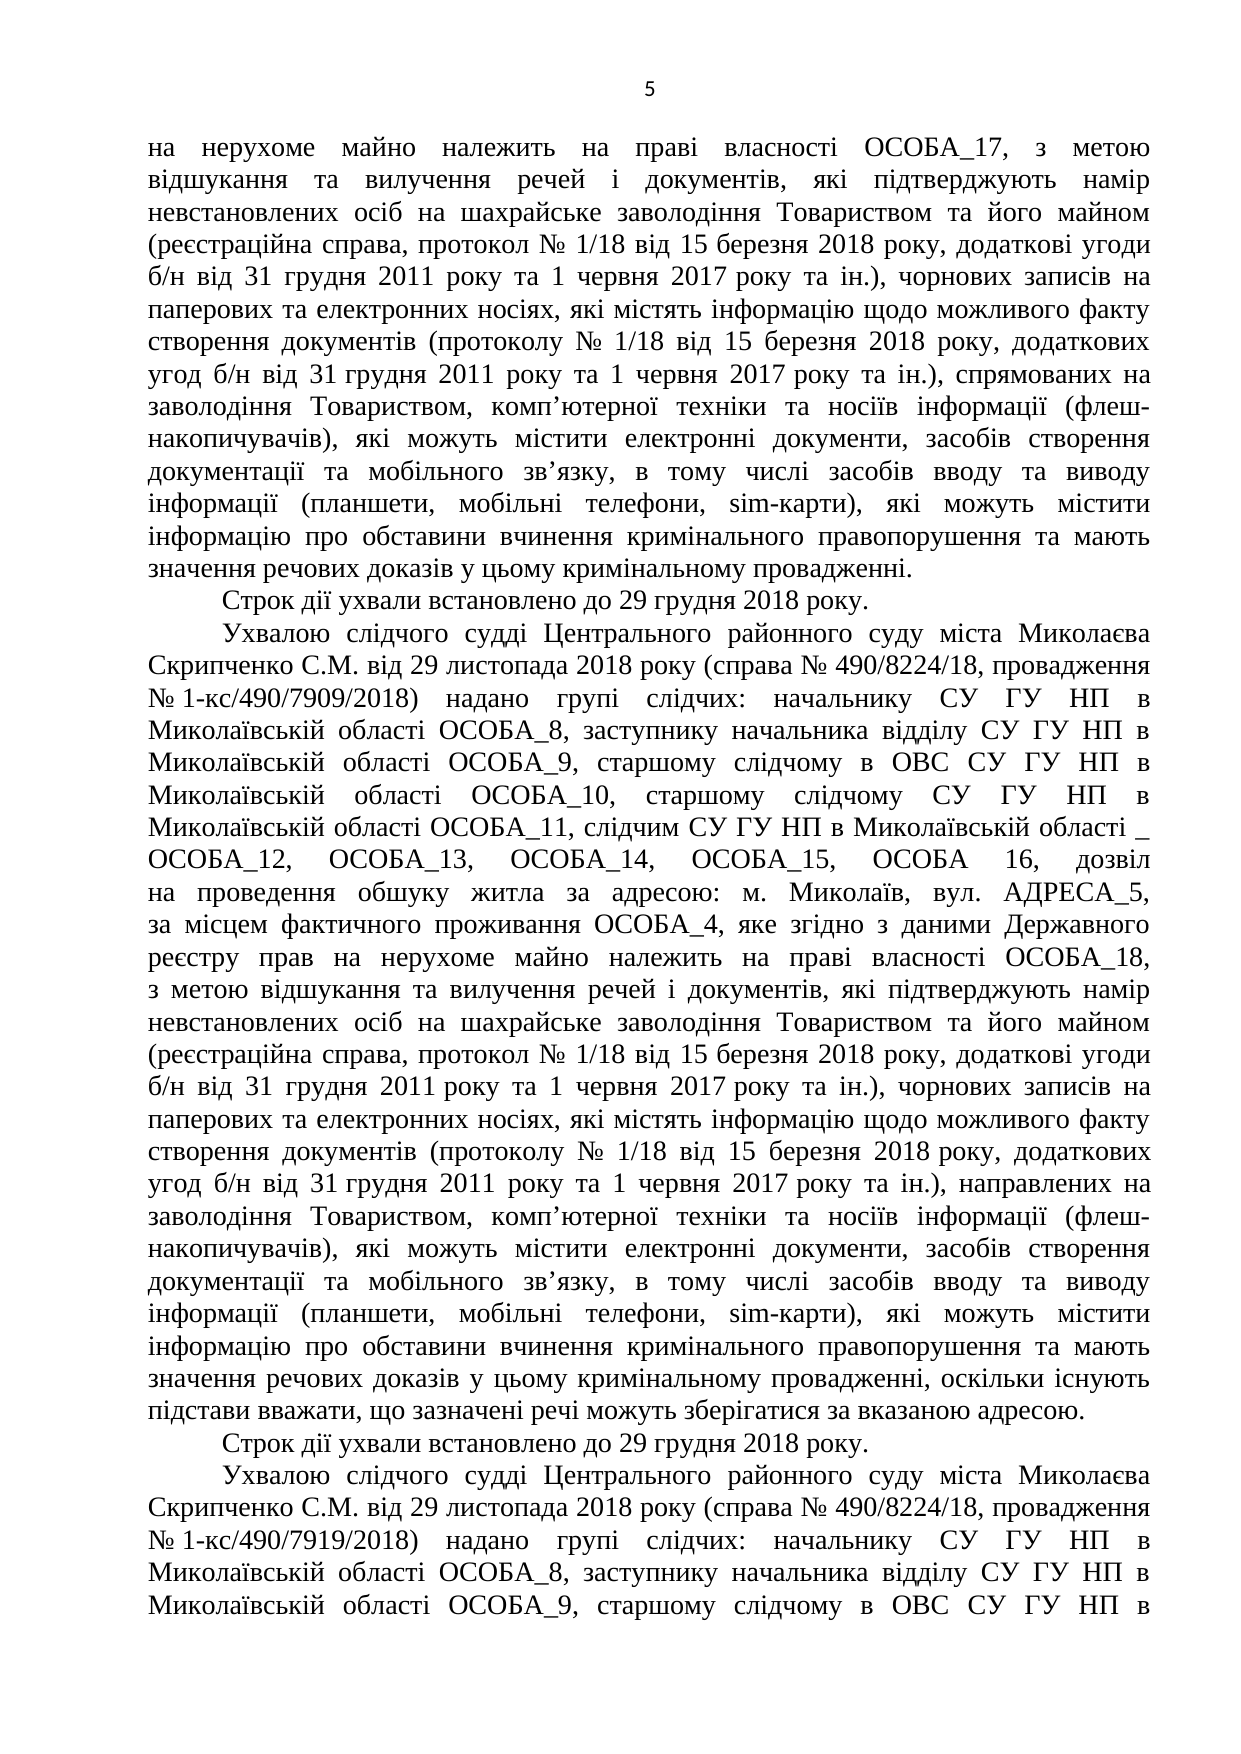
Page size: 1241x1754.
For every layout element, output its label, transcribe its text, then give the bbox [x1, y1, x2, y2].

text Ухвалою слідчого судді Центрального районного суду міста Миколаєва Скрипченко С.М. від 29 листопада 2018 року (справа № 490/8224/18, провадження № 1-кс/490/7909/2018) надано групі слідчих: начальнику СУ ГУ НП в Миколаївській області ОСОБА_8, заступнику начальника відділу СУ ГУ НП в Миколаївській області ОСОБА_9, старшому слідчому в ОВС СУ ГУ НП в Миколаївській області ОСОБА_10, старшому слідчому СУ ГУ НП в Миколаївській області ОСОБА_11, слідчим СУ ГУ НП в Миколаївській області _ ОСОБА_12, ОСОБА_13, ОСОБА_14, ОСОБА_15, ОСОБА 16, дозвіл на проведення обшуку житла за адресою: м. Миколаїв, вул. АДРЕСА_5, за місцем фактичного проживання ОСОБА_4, яке згідно з даними Державного реєстру прав на нерухоме майно належить на праві власності ОСОБА_18, з метою відшукання та вилучення речей і документів, які підтверджують намір невстановлених осіб на шахрайське заволодіння Товариством та його майном (реєстраційна справа, протокол № 1/18 від 15 березня 2018 року, додаткові угоди б/н від 31 грудня 2011 року та 1 червня 2017 року та ін.), чорнових записів на паперових та електронних носіях, які містять інформацію щодо можливого факту створення документів (протоколу № 1/18 від 15 березня 2018 року, додаткових угод б/н від 31 грудня 2011 року та 1 червня 2017 року та ін.), направлених на заволодіння Товариством, комп’ютерної техніки та носіїв інформації (флеш-накопичувачів), які можуть містити електронні документи, засобів створення документації та мобільного зв’язку, в тому числі засобів вводу та виводу інформації (планшети, мобільні телефони, sim-карти), які можуть містити інформацію про обставини вчинення кримінального правопорушення та мають значення речових доказів у цьому кримінальному провадженні, оскільки існують підстави вважати, що зазначені речі можуть зберігатися за вказаною адресою. [148, 616, 1152, 1426]
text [148, 1458, 1152, 1620]
text Строк дії ухвали встановлено до 29 грудня 2018 року. [148, 583, 1152, 616]
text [148, 130, 1152, 583]
text Строк дії ухвали встановлено до 29 грудня 2018 року. [148, 1426, 1152, 1458]
